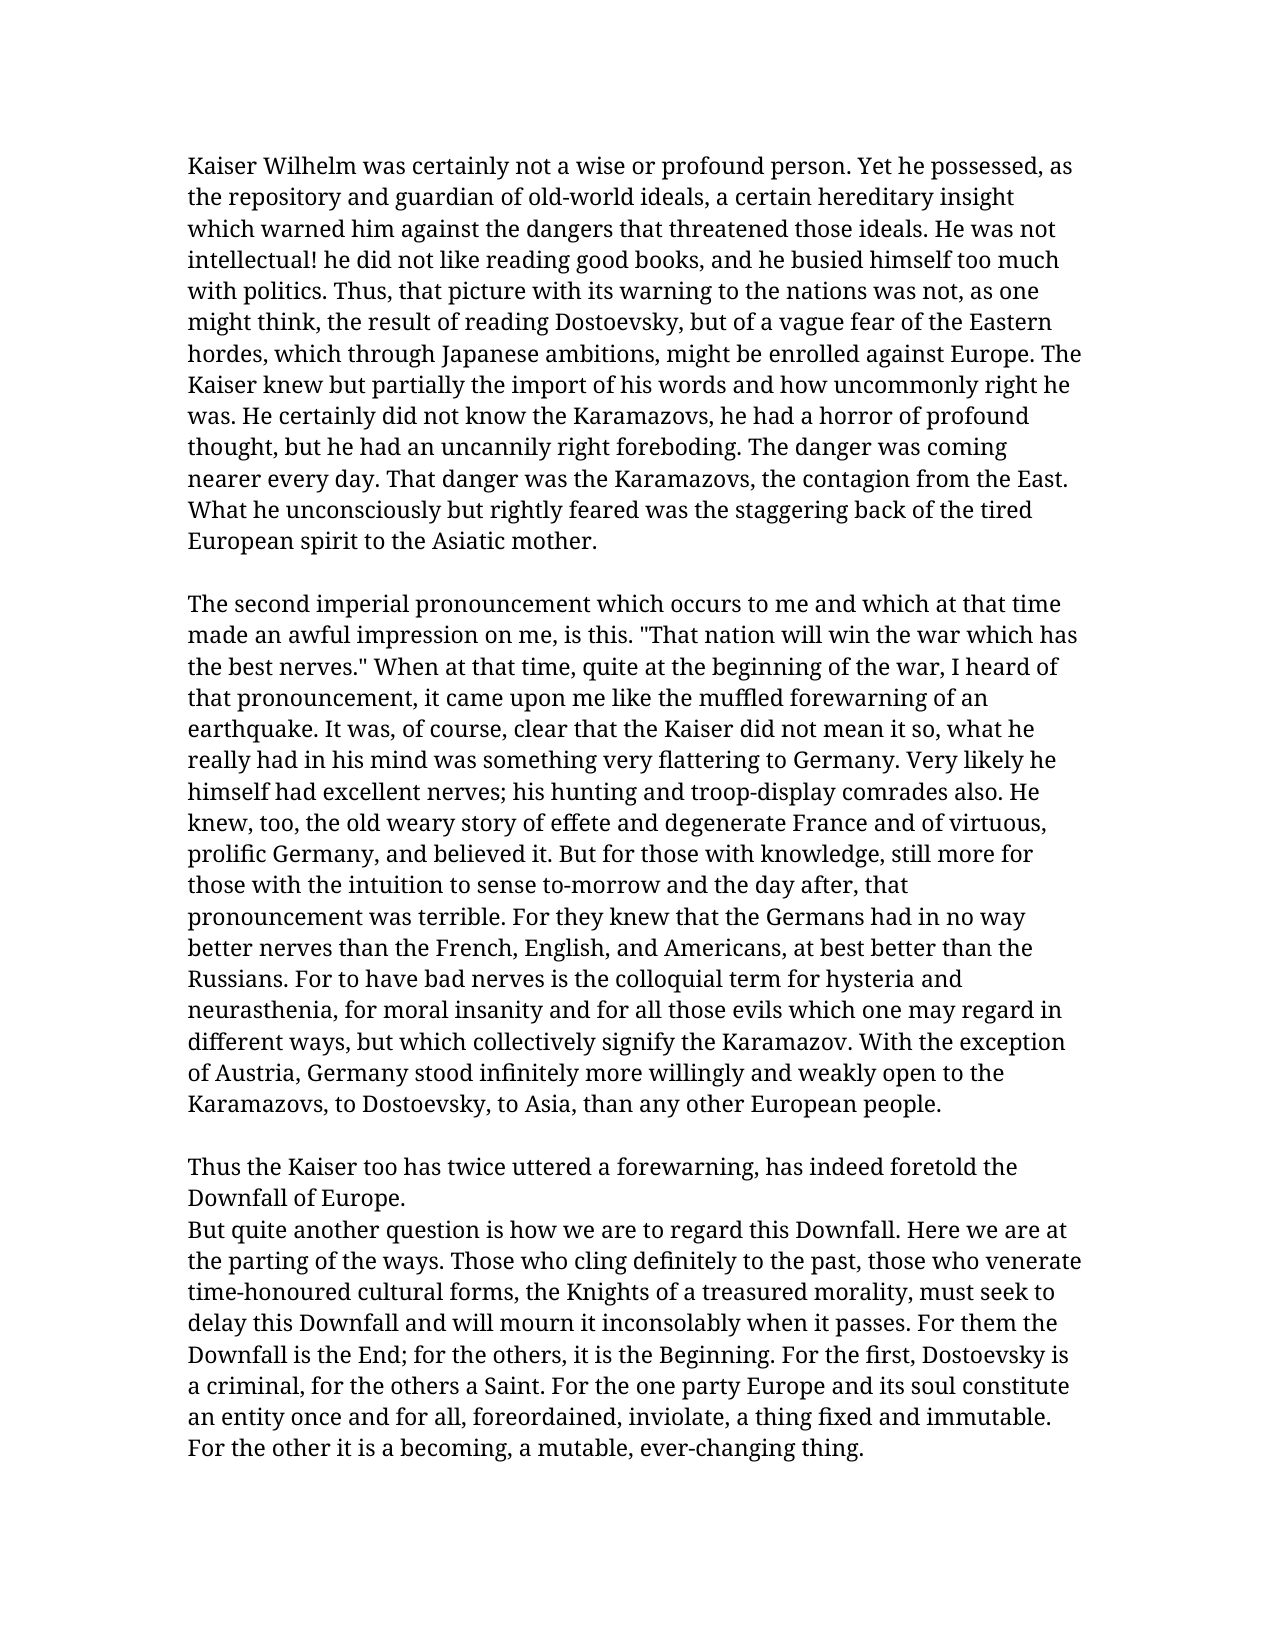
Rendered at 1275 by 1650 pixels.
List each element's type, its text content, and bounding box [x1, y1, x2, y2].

text The second imperial pronouncement which occurs to me and which at that time made an awful impression on me, is this. "That nation will win the war which has the best nerves." When at that time, quite at the beginning of the war, I heard of that pronouncement, it came upon me like the muffled forewarning of an earthquake. It was, of course, clear that the Kaiser did not mean it so, what he really had in his mind was something very flattering to Germany. Very likely he himself had excellent nerves; his hunting and troop-display comrades also. He knew, too, the old weary story of effete and degenerate France and of virtuous, prolific Germany, and believed it. But for those with knowledge, still more for those with the intuition to sense to-morrow and the day after, that pronouncement was terrible. For they knew that the Germans had in no way better nerves than the French, English, and Americans, at best better than the Russians. For to have bad nerves is the colloquial term for hysteria and neurasthenia, for moral insanity and for all those evils which one may regard in different ways, but which collectively signify the Karamazov. With the exception of Austria, Germany stood infinitely more willingly and weakly open to the Karamazovs, to Dostoevsky, to Asia, than any other European people. [187, 588, 1087, 1119]
text But quite another question is how we are to regard this Downfall. Here we are at the parting of the ways. Those who cling definitely to the past, those who venerate time-honoured cultural forms, the Knights of a treasured morality, must seek to delay this Downfall and will mourn it inconsolably when it passes. For them the Downfall is the End; for the others, it is the Beginning. For the first, Dostoevsky is a criminal, for the others a Saint. For the one party Europe and its soul constitute an entity once and for all, foreordained, inviolate, a thing fixed and immutable. For the other it is a becoming, a mutable, ever-changing thing. [187, 1213, 1087, 1463]
text Thus the Kaiser too has twice uttered a forewarning, has indeed foretold the Downfall of Europe. [187, 1151, 1087, 1213]
text Kaiser Wilhelm was certainly not a wise or profound person. Yet he possessed, as the repository and guardian of old-world ideals, a certain hereditary insight which warned him against the dangers that threatened those ideals. He was not intellectual! he did not like reading good books, and he busied himself too much with politics. Thus, that picture with its warning to the nations was not, as one might think, the result of reading Dostoevsky, but of a vague fear of the Eastern hordes, which through Japanese ambitions, might be enrolled against Europe. The Kaiser knew but partially the import of his words and how uncommonly right he was. He certainly did not know the Karamazovs, he had a horror of profound thought, but he had an uncannily right foreboding. The danger was coming nearer every day. That danger was the Karamazovs, the contagion from the East. What he unconsciously but rightly feared was the staggering back of the tired European spirit to the Asiatic mother. [187, 150, 1087, 556]
